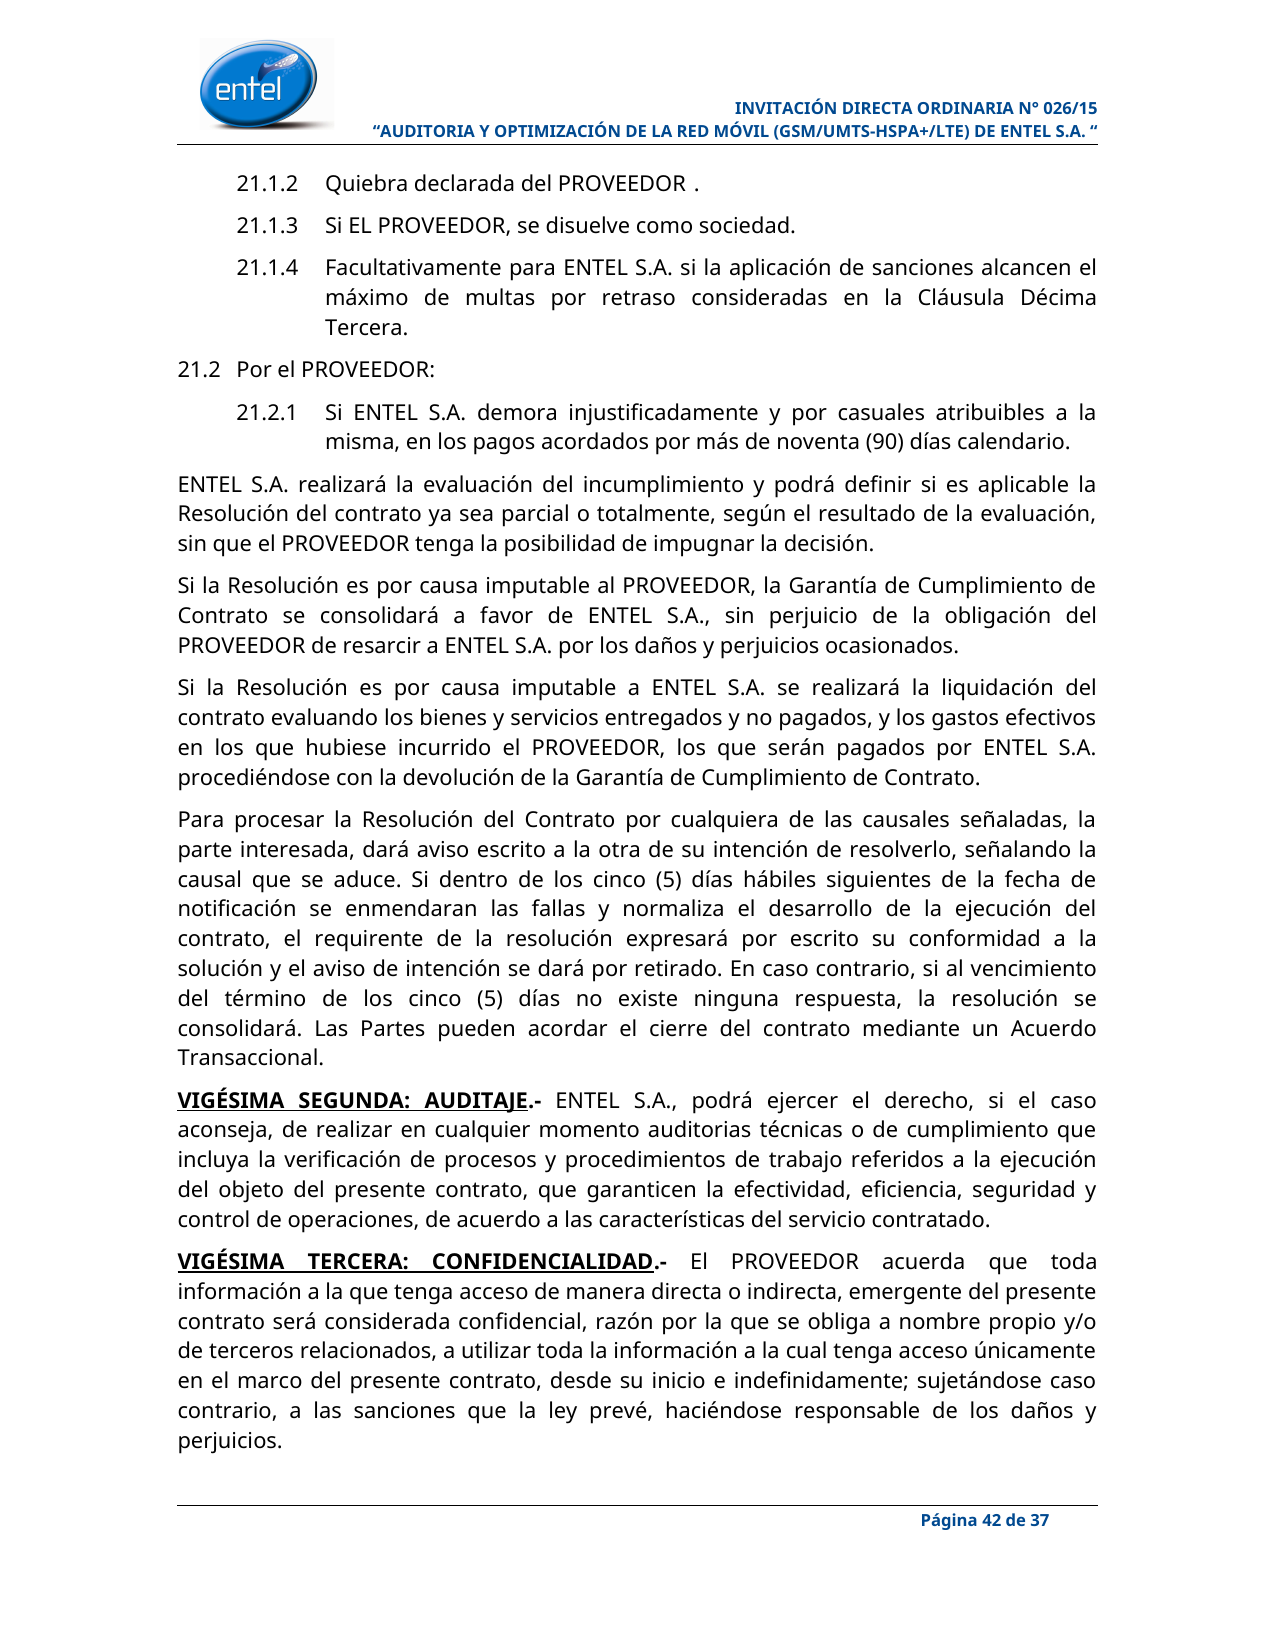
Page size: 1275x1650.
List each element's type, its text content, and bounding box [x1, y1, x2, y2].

text Si la Resolución es por causa imputable al PROVEEDOR, la Garantía de Cumplimiento de Contrato se consolidará a favor de ENTEL S.A., sin perjuicio de la obligación del PROVEEDOR de resarcir a ENTEL S.A. por los daños y perjuicios ocasionados. [177, 570, 1098, 660]
text 21.1.3 Si EL PROVEEDOR, se disuelve como sociedad. [177, 210, 1098, 240]
text Para procesar la Resolución del Contrato por cualquiera de las causales señaladas, la parte interesada, dará aviso escrito a la otra de su intención de resolverlo, señalando la causal que se aduce. Si dentro de los cinco (5) días hábiles siguientes de la fecha de notificación se enmendaran las fallas y normaliza el desarrollo de la ejecución del contrato, el requirente de la resolución expresará por escrito su conformidad a la solución y el aviso de intención se dará por retirado. En caso contrario, si al vencimiento del término de los cinco (5) días no existe ninguna respuesta, la resolución se consolidará. Las Partes pueden acordar el cierre del contrato mediante un Acuerdo Transaccional. [177, 804, 1098, 1072]
text Si la Resolución es por causa imputable a ENTEL S.A. se realizará la liquidación del contrato evaluando los bienes y servicios entregados y no pagados, y los gastos efectivos en los que hubiese incurrido el PROVEEDOR, los que serán pagados por ENTEL S.A. procediéndose con la devolución de la Garantía de Cumplimiento de Contrato. [177, 672, 1098, 791]
text 21.2 Por el PROVEEDOR: [177, 354, 1098, 384]
text ENTEL S.A. realizará la evaluación del incumplimiento y podrá definir si es aplicable la Resolución del contrato ya sea parcial o totalmente, según el resultado de la evaluación, sin que el PROVEEDOR tenga la posibilidad de impugnar la decisión. [177, 468, 1098, 558]
text 21.1.2 Quiebra declarada del PROVEEDOR . [177, 168, 1098, 197]
text 21.2.1 Si ENTEL S.A. demora injustificadamente y por casuales atribuibles a la misma, en los pagos acordados por más de noventa (90) días calendario. [236, 396, 1098, 456]
text VIGÉSIMA SEGUNDA: AUDITAJE.- ENTEL S.A., podrá ejercer el derecho, si el caso aconseja, de realizar en cualquier momento auditorias técnicas o de cumplimiento que incluya la verificación de procesos y procedimientos de trabajo referidos a la ejecución del objeto del presente contrato, que garanticen la efectividad, eficiencia, seguridad y control de operaciones, de acuerdo a las características del servicio contratado. [177, 1084, 1098, 1233]
text 21.1.4 Facultativamente para ENTEL S.A. si la aplicación de sanciones alcancen el máximo de multas por retraso consideradas en la Cláusula Décima Tercera. [236, 252, 1098, 342]
picture [199, 38, 335, 130]
text VIGÉSIMA TERCERA: CONFIDENCIALIDAD.- El PROVEEDOR acuerda que toda información a la que tenga acceso de manera directa o indirecta, emergente del presente contrato será considerada confidencial, razón por la que se obliga a nombre propio y/o de terceros relacionados, a utilizar toda la información a la cual tenga acceso únicamente en el marco del presente contrato, desde su inicio e indefinidamente; sujetándose caso contrario, a las sanciones que la ley prevé, haciéndose responsable de los daños y perjuicios. [177, 1246, 1098, 1454]
